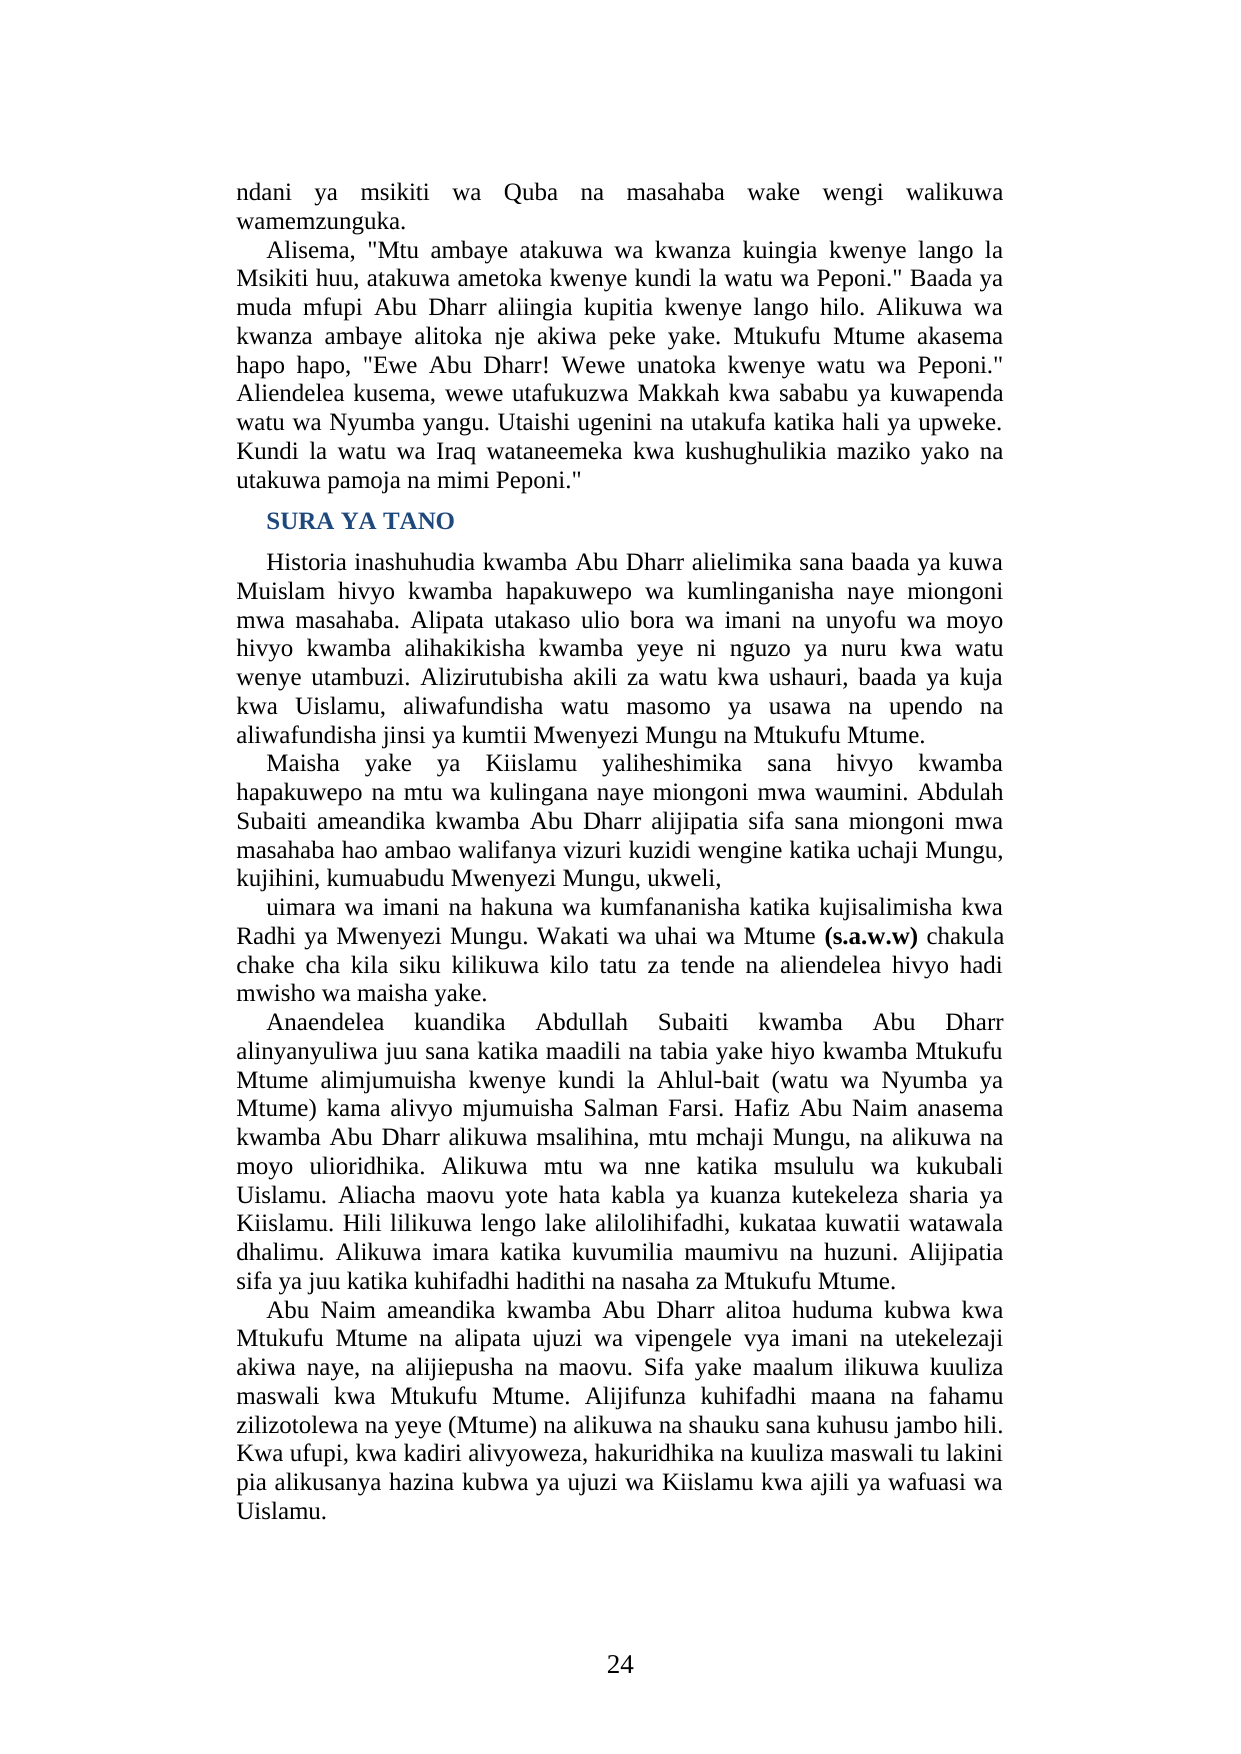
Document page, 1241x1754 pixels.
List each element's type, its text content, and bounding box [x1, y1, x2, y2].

text Alisema, "Mtu ambaye atakuwa wa kwanza kuingia kwenye lango la Msikiti huu, atakuwa ametoka kwenye kundi la watu wa Peponi." Baada ya muda mfupi Abu Dharr aliingia kupitia kwenye lango hilo. Alikuwa wa kwanza ambaye alitoka nje akiwa peke yake. Mtukufu Mtume akasema hapo hapo, "Ewe Abu Dharr! Wewe unatoka kwenye watu wa Peponi." Aliendelea kusema, wewe utafukuzwa Makkah kwa sababu ya kuwapenda watu wa Nyumba yangu. Utaishi ugenini na utakufa katika hali ya upweke. Kundi la watu wa Iraq wataneemeka kwa kushughulikia maziko yako na utakuwa pamoja na mimi Peponi." [236, 235, 1004, 493]
text Anaendelea kuandika Abdullah Subaiti kwamba Abu Dharr alinyanyuliwa juu sana katika maadili na tabia yake hiyo kwamba Mtukufu Mtume alimjumuisha kwenye kundi la Ahlul-bait (watu wa Nyumba ya Mtume) kama alivyo mjumuisha Salman Farsi. Hafiz Abu Naim anasema kwamba Abu Dharr alikuwa msalihina, mtu mchaji Mungu, na alikuwa na moyo ulioridhika. Alikuwa mtu wa nne katika msululu wa kukubali Uislamu. Aliacha maovu yote hata kabla ya kuanza kutekeleza sharia ya Kiislamu. Hili lilikuwa lengo lake alilolihifadhi, kukataa kuwatii watawala dhalimu. Alikuwa imara katika kuvumilia maumivu na huzuni. Alijipatia sifa ya juu katika kuhifadhi hadithi na nasaha za Mtukufu Mtume. [236, 1007, 1004, 1295]
text Abu Naim ameandika kwamba Abu Dharr alitoa huduma kubwa kwa Mtukufu Mtume na alipata ujuzi wa vipengele vya imani na utekelezaji akiwa naye, na alijiepusha na maovu. Sifa yake maalum ilikuwa kuuliza maswali kwa Mtukufu Mtume. Alijifunza kuhifadhi maana na fahamu zilizotolewa na yeye (Mtume) na alikuwa na shauku sana kuhusu jambo hili. Kwa ufupi, kwa kadiri alivyoweza, hakuridhika na kuuliza maswali tu lakini pia alikusanya hazina kubwa ya ujuzi wa Kiislamu kwa ajili ya wafuasi wa Uislamu. [236, 1295, 1004, 1525]
text Maisha yake ya Kiislamu yaliheshimika sana hivyo kwamba hapakuwepo na mtu wa kulingana naye miongoni mwa waumini. Abdulah Subaiti ameandika kwamba Abu Dharr alijipatia sifa sana miongoni mwa masahaba hao ambao walifanya vizuri kuzidi wengine katika uchaji Mungu, kujihini, kumuabudu Mwenyezi Mungu, ukweli, [236, 748, 1004, 892]
text uimara wa imani na hakuna wa kumfananisha katika kujisalimisha kwa Radhi ya Mwenyezi Mungu. Wakati wa uhai wa Mtume (s.a.w.w) chakula chake cha kila siku kilikuwa kilo tatu za tende na aliendelea hivyo hadi mwisho wa maisha yake. [236, 892, 1004, 1007]
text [236, 177, 1004, 235]
subtitle SURA YA TANO [236, 506, 1004, 535]
text Historia inashuhudia kwamba Abu Dharr alielimika sana baada ya kuwa Muislam hivyo kwamba hapakuwepo wa kumlinganisha naye miongoni mwa masahaba. Alipata utakaso ulio bora wa imani na unyofu wa moyo hivyo kwamba alihakikisha kwamba yeye ni nguzo ya nuru kwa watu wenye utambuzi. Alizirutubisha akili za watu kwa ushauri, baada ya kuja kwa Uislamu, aliwafundisha watu masomo ya usawa na upendo na aliwafundisha jinsi ya kumtii Mwenyezi Mungu na Mtukufu Mtume. [236, 547, 1004, 748]
